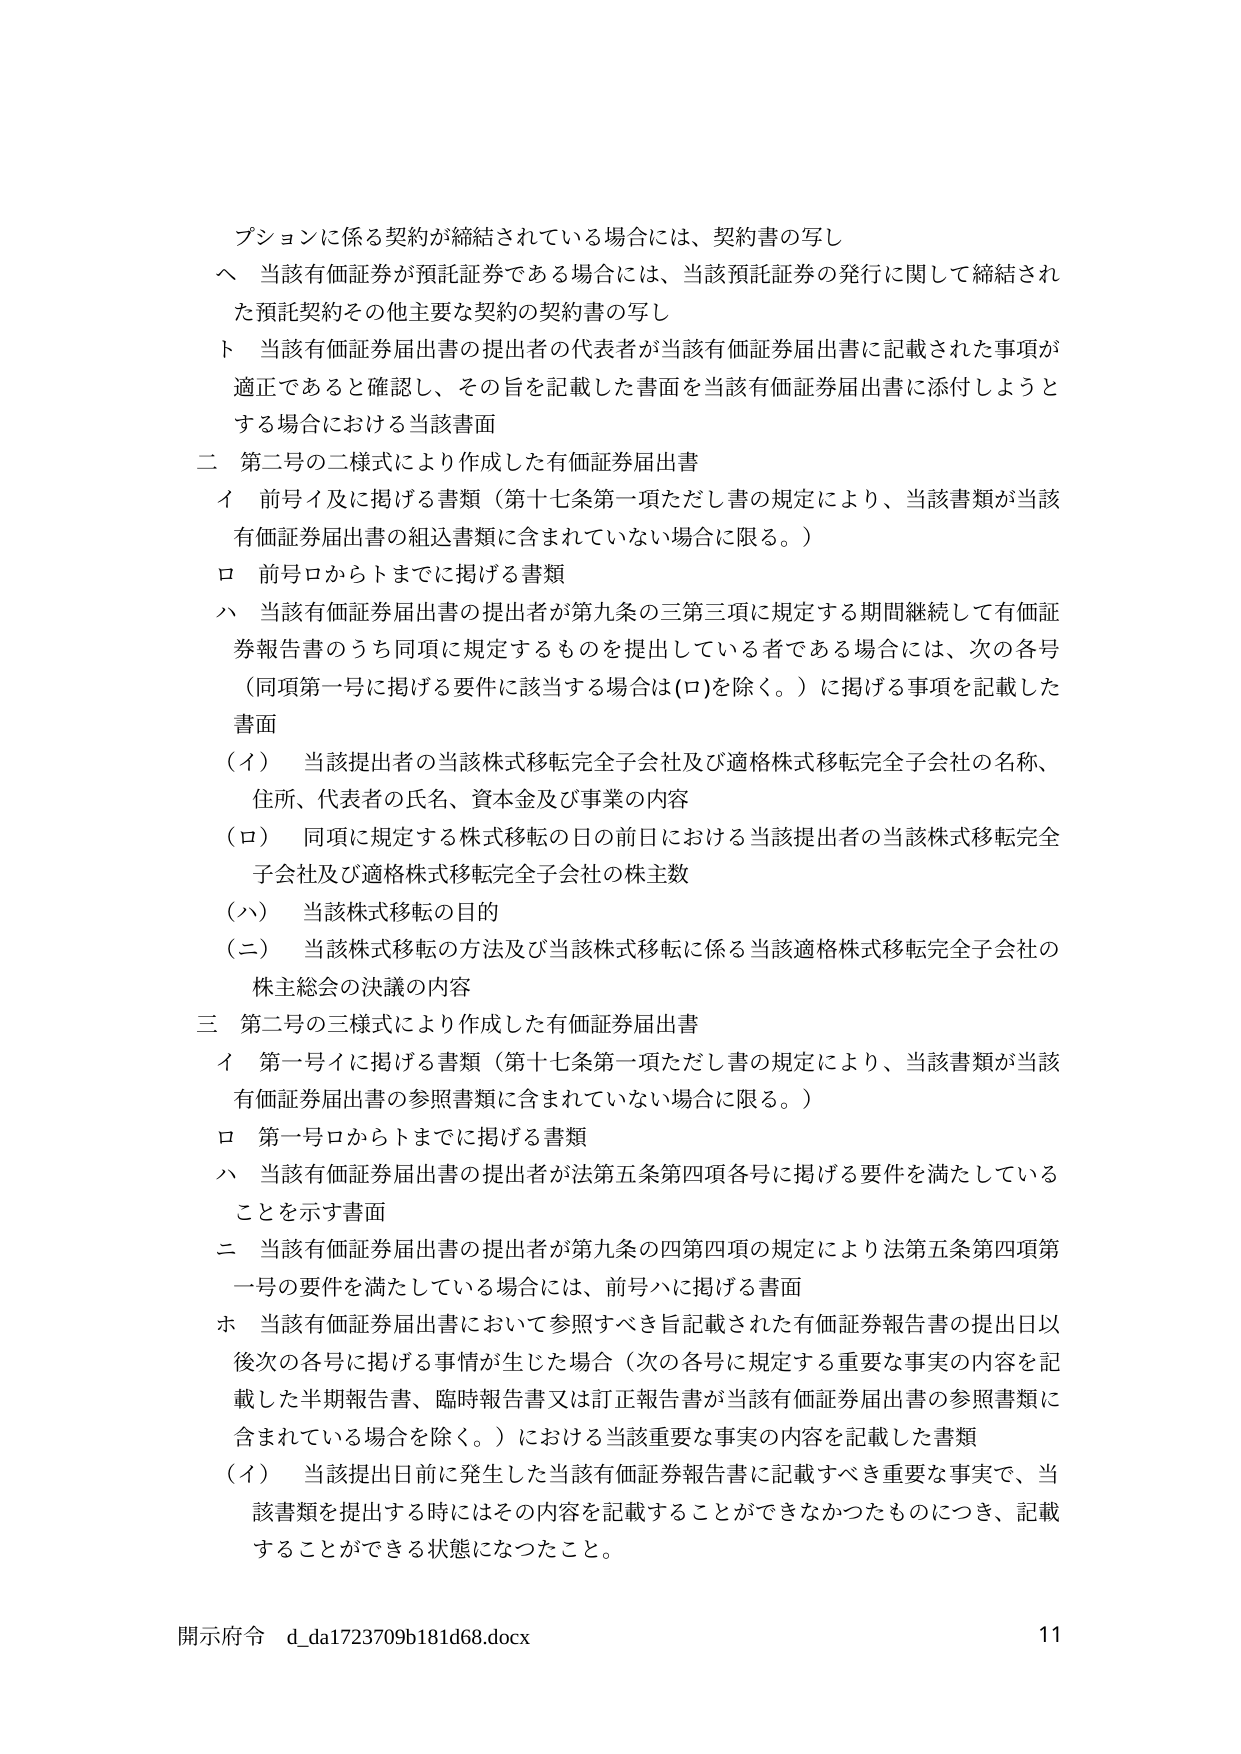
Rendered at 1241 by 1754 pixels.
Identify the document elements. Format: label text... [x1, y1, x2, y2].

text （イ） 当該提出日前に発生した当該有価証券報告書に記載すべき重要な事実で、当該書類を提出する時にはその内容を記載することができなかつたものにつき、記載することができる状態になつたこと。 [214, 1454, 1063, 1567]
text ヘ 当該有価証券が預託証券である場合には、当該預託証券の発行に関して締結された預託契約その他主要な契約の契約書の写し [215, 254, 1063, 329]
text ハ 当該有価証券届出書の提出者が第九条の三第三項に規定する期間継続して有価証券報告書のうち同項に規定するものを提出している者である場合には、次の各号（同項第一号に掲げる要件に該当する場合は(ロ)を除く。）に掲げる事項を記載した書面 [215, 592, 1063, 742]
text 三 第二号の三様式により作成した有価証券届出書 [196, 1004, 1063, 1042]
text イ 第一号イに掲げる書類（第十七条第一項ただし書の規定により、当該書類が当該有価証券届出書の参照書類に含まれていない場合に限る。） [215, 1042, 1063, 1117]
text イ 前号イ及に掲げる書類（第十七条第一項ただし書の規定により、当該書類が当該有価証券届出書の組込書類に含まれていない場合に限る。） [215, 479, 1063, 554]
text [215, 217, 1063, 254]
text （ニ） 当該株式移転の方法及び当該株式移転に係る当該適格株式移転完全子会社の株主総会の決議の内容 [214, 929, 1063, 1004]
text （イ） 当該提出者の当該株式移転完全子会社及び適格株式移転完全子会社の名称、住所、代表者の氏名、資本金及び事業の内容 [214, 742, 1063, 817]
text ハ 当該有価証券届出書の提出者が法第五条第四項各号に掲げる要件を満たしていることを示す書面 [215, 1154, 1063, 1229]
text （ロ） 同項に規定する株式移転の日の前日における当該提出者の当該株式移転完全子会社及び適格株式移転完全子会社の株主数 [214, 817, 1063, 892]
text ホ 当該有価証券届出書において参照すべき旨記載された有価証券報告書の提出日以後次の各号に掲げる事情が生じた場合（次の各号に規定する重要な事実の内容を記載した半期報告書、臨時報告書又は訂正報告書が当該有価証券届出書の参照書類に含まれている場合を除く。）における当該重要な事実の内容を記載した書類 [215, 1304, 1063, 1454]
text （ハ） 当該株式移転の目的 [214, 892, 1063, 929]
text ロ 前号ロからトまでに掲げる書類 [215, 554, 1063, 592]
text 二 第二号の二様式により作成した有価証券届出書 [196, 442, 1063, 479]
text ニ 当該有価証券届出書の提出者が第九条の四第四項の規定により法第五条第四項第一号の要件を満たしている場合には、前号ハに掲げる書面 [215, 1229, 1063, 1304]
text ロ 第一号ロからトまでに掲げる書類 [215, 1117, 1063, 1154]
text ト 当該有価証券届出書の提出者の代表者が当該有価証券届出書に記載された事項が適正であると確認し、その旨を記載した書面を当該有価証券届出書に添付しようとする場合における当該書面 [215, 329, 1063, 442]
